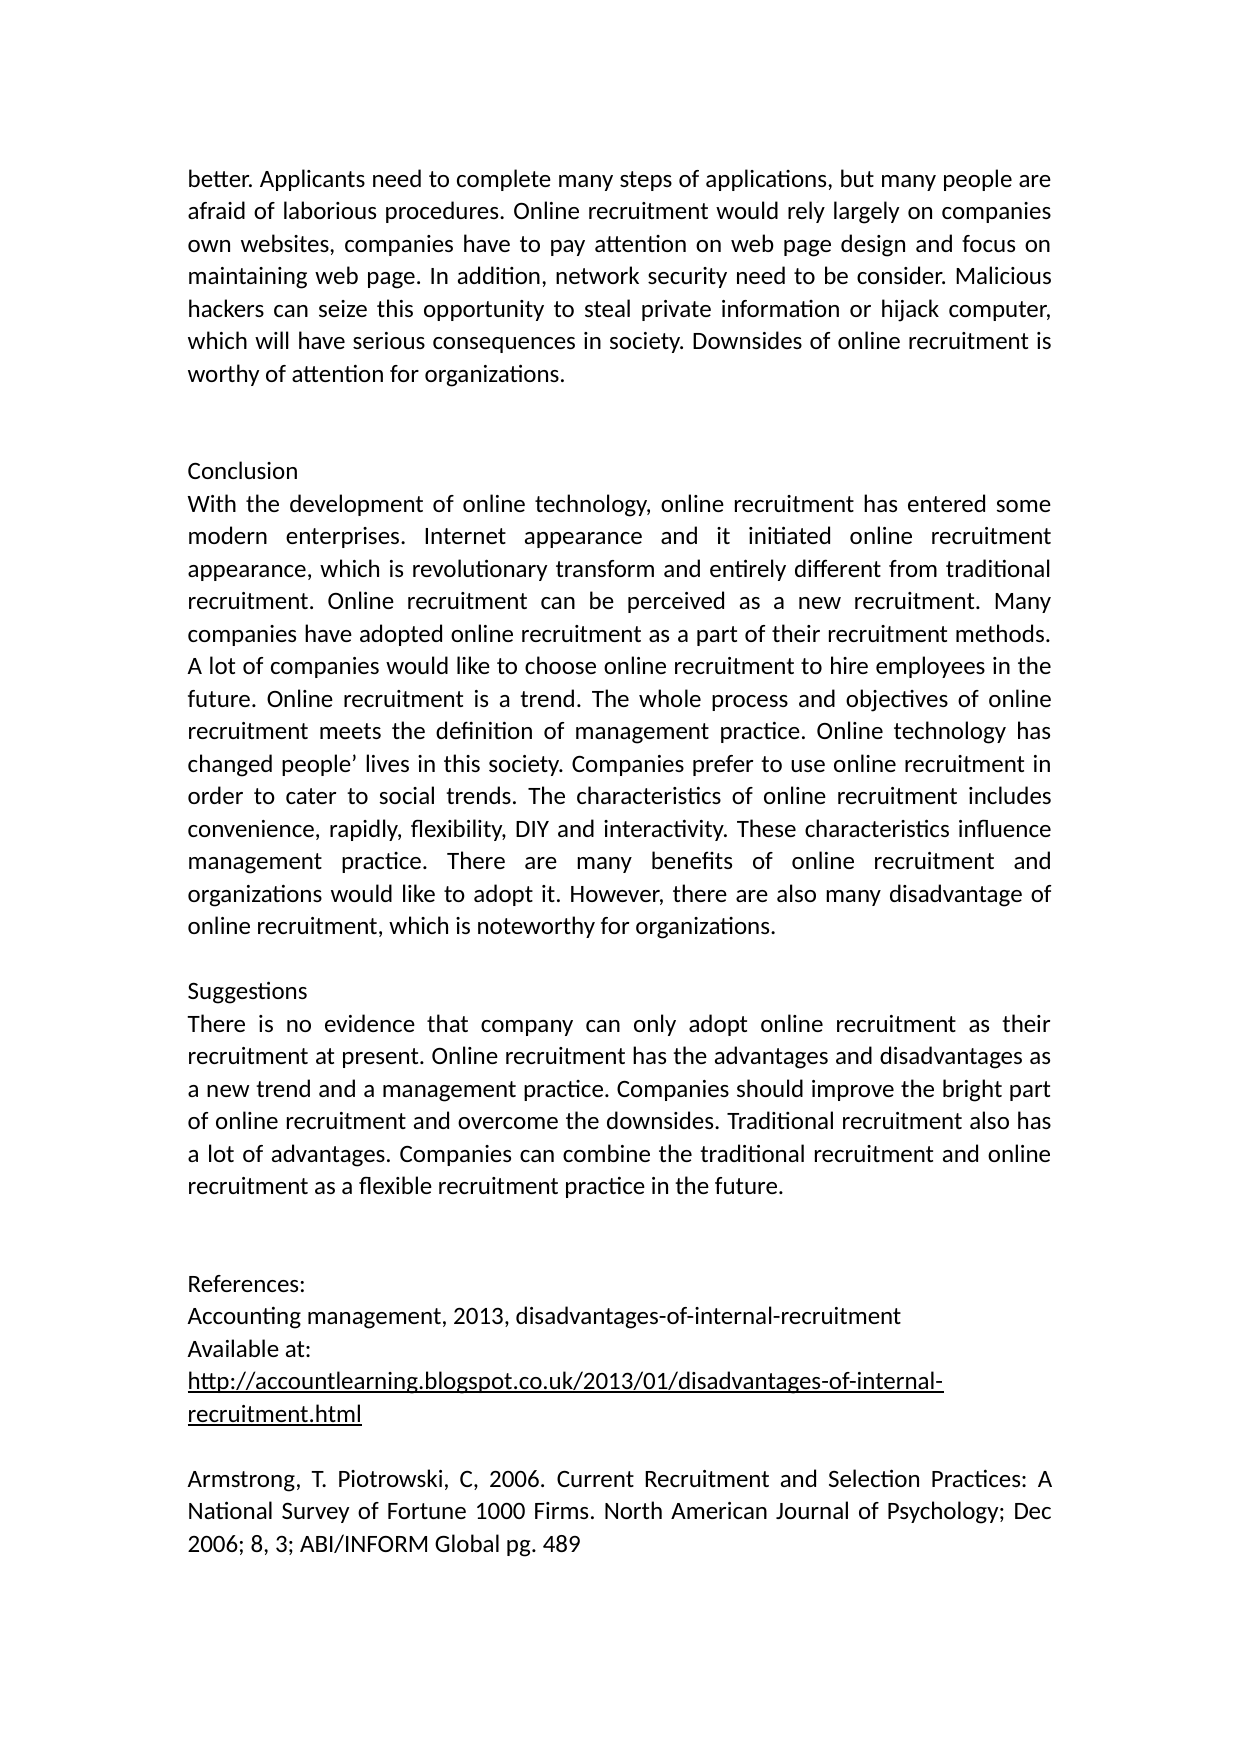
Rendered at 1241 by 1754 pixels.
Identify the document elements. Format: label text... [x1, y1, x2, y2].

text Accounting management, 2013, disadvantages-of-internal-recruitment [187, 1299, 1053, 1332]
text http://accountlearning.blogspot.co.uk/2013/01/disadvantages-of-internal-recruitment.html [187, 1364, 1053, 1429]
text References: [187, 1267, 1053, 1299]
text There is no evidence that company can only adopt online recruitment as their recruitment at present. Online recruitment has the advantages and disadvantages as a new trend and a management practice. Companies should improve the bright part of online recruitment and overcome the downsides. Traditional recruitment also has a lot of advantages. Companies can combine the traditional recruitment and online recruitment as a flexible recruitment practice in the future. [187, 1007, 1053, 1202]
text Available at: [187, 1332, 1053, 1364]
text With the development of online technology, online recruitment has entered some modern enterprises. Internet appearance and it initiated online recruitment appearance, which is revolutionary transform and entirely different from traditional recruitment. Online recruitment can be perceived as a new recruitment. Many companies have adopted online recruitment as a part of their recruitment methods. A lot of companies would like to choose online recruitment to hire employees in the future. Online recruitment is a trend. The whole process and objectives of online recruitment meets the definition of management practice. Online technology has changed people’ lives in this society. Companies prefer to use online recruitment in order to cater to social trends. The characteristics of online recruitment includes convenience, rapidly, flexibility, DIY and interactivity. These characteristics influence management practice. There are many benefits of online recruitment and organizations would like to adopt it. However, there are also many disadvantage of online recruitment, which is noteworthy for organizations. [187, 487, 1053, 942]
text Armstrong, T. Piotrowski, C, 2006. Current Recruitment and Selection Practices: A National Survey of Fortune 1000 Firms. North American Journal of Psychology; Dec 2006; 8, 3; ABI/INFORM Global pg. 489 [187, 1462, 1053, 1559]
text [187, 162, 1053, 389]
text Conclusion [187, 454, 1053, 487]
text Suggestions [187, 974, 1053, 1007]
